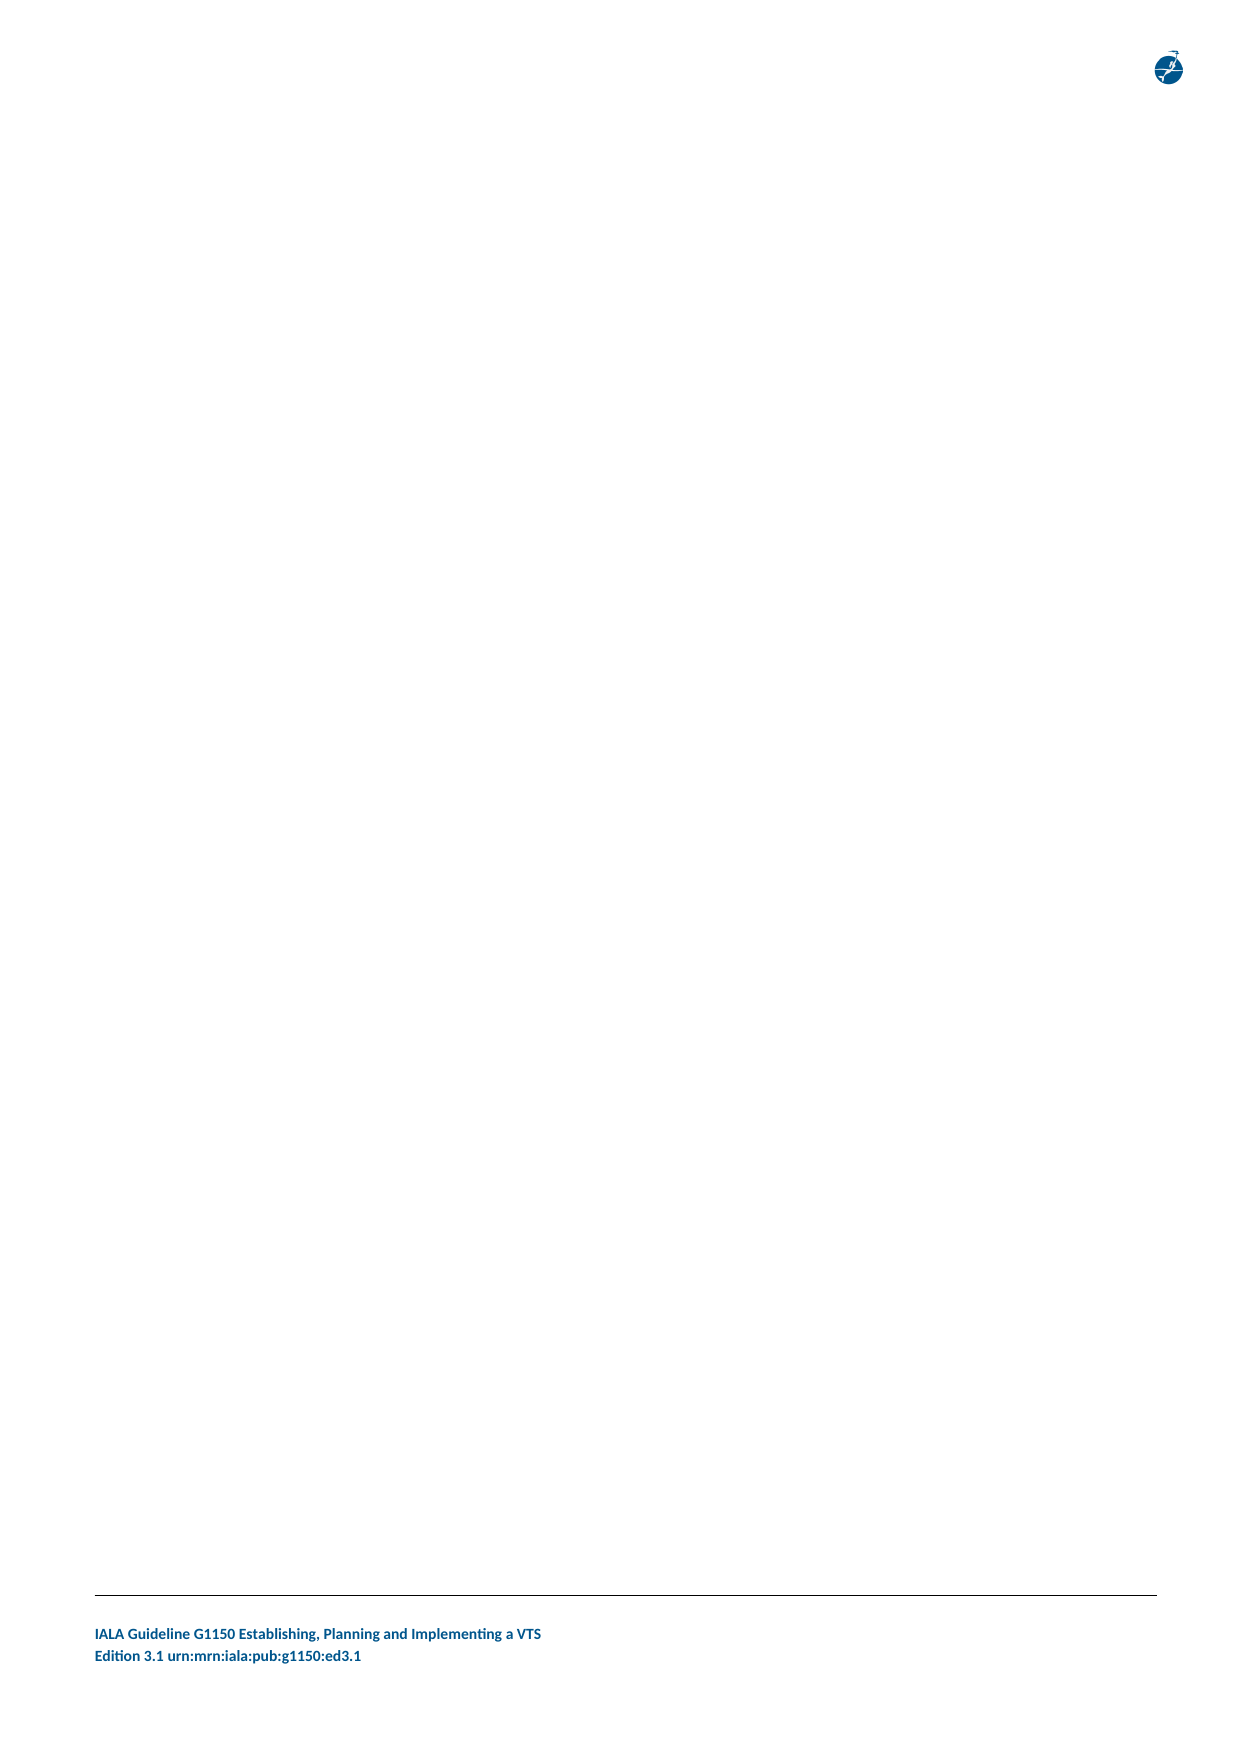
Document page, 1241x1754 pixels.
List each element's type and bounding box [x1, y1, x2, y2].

picture [1123, 0, 1241, 119]
